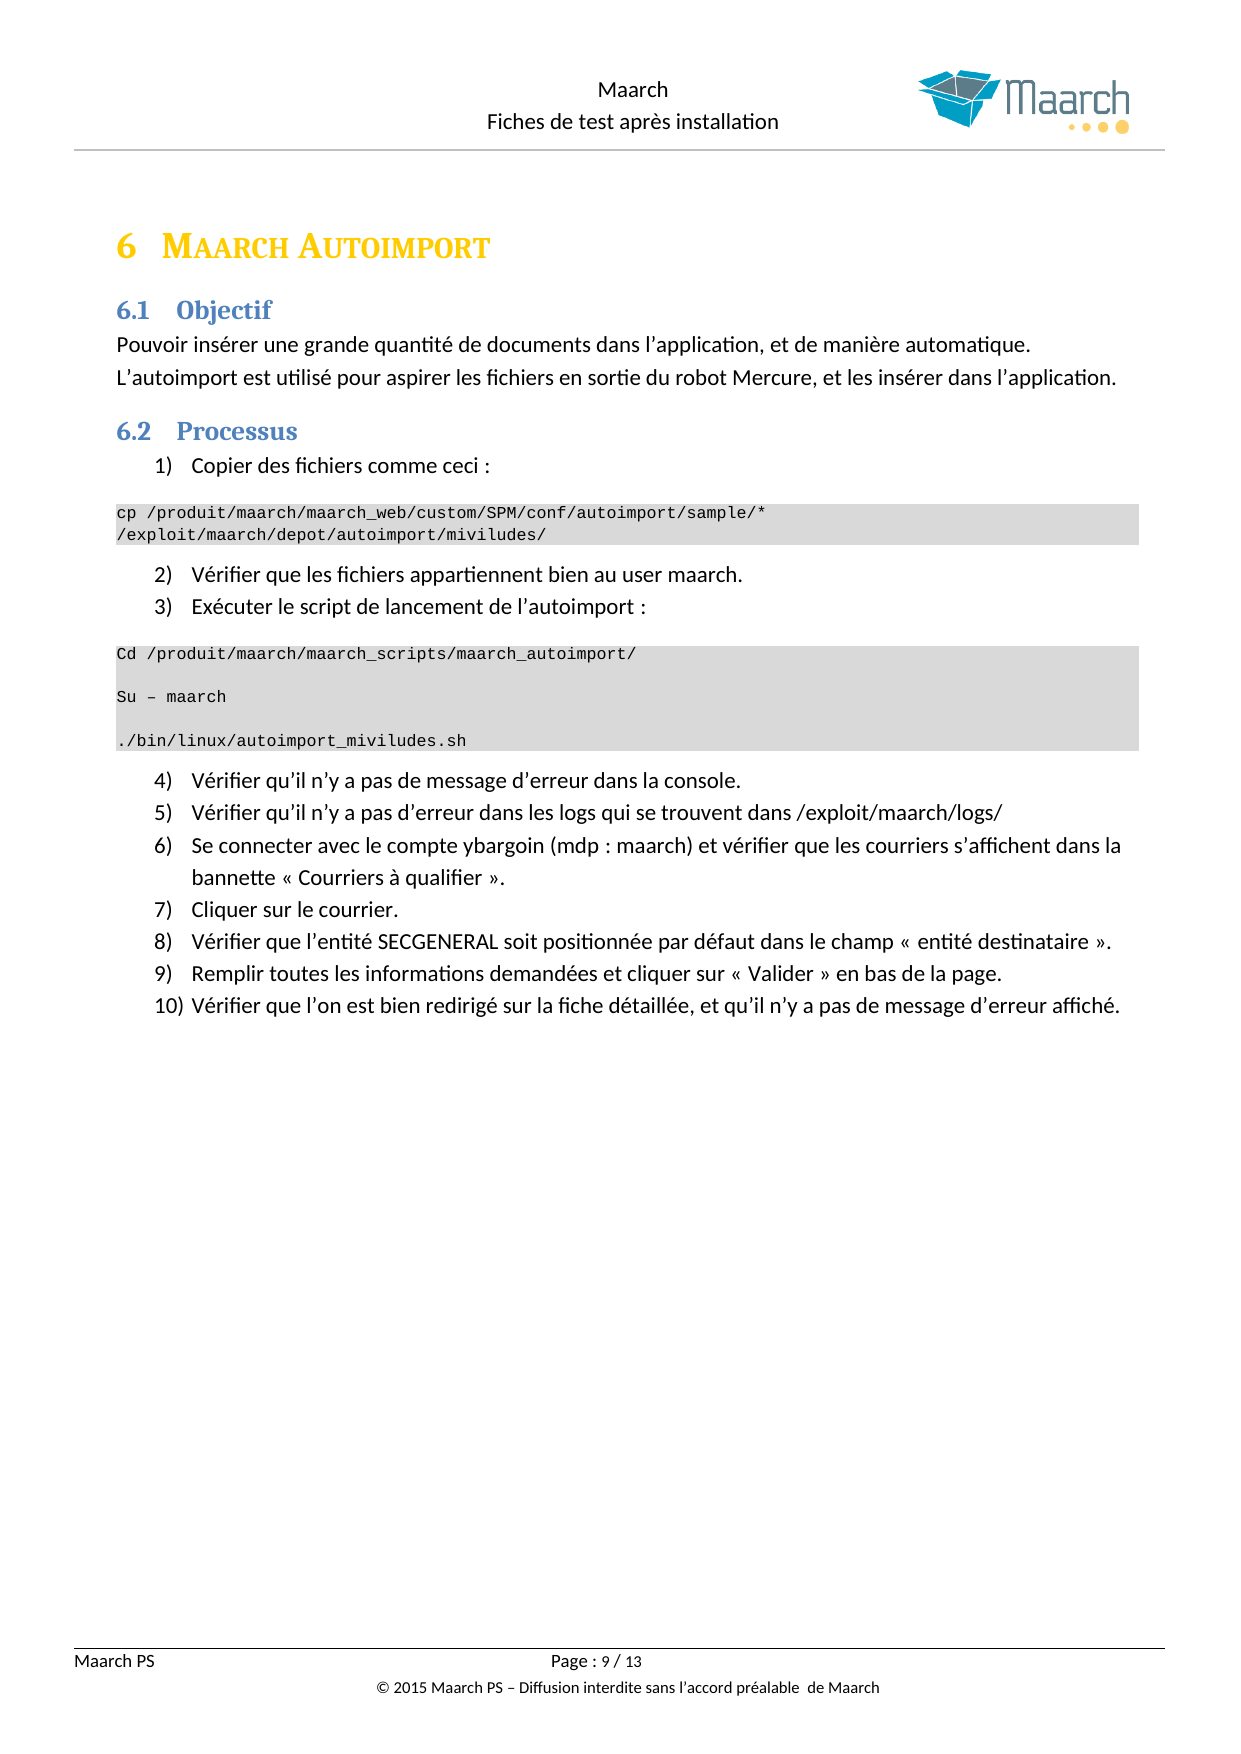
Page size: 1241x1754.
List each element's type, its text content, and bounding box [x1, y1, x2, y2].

list Vérifier que les fichiers appartiennent bien au user maarch. [154, 560, 1139, 588]
picture [917, 70, 1129, 134]
subtitle Maarch Autoimport [116, 224, 1139, 267]
list Vérifier que l’on est bien redirigé sur la fiche détaillée, et qu’il n’y a pas de message d’erreur affiché. [154, 992, 1139, 1020]
list Vérifier qu’il n’y a pas d’erreur dans les logs qui se trouvent dans /exploit/maarch/logs/ [154, 798, 1139, 827]
list Copier des fichiers comme ceci : [154, 451, 1139, 479]
text Su – maarch [116, 689, 1139, 708]
list Cliquer sur le courrier. [154, 895, 1139, 923]
list Exécuter le script de lancement de l’autoimport : [154, 592, 1139, 621]
list Remplir toutes les informations demandées et cliquer sur « Valider » en bas de la page. [154, 959, 1139, 987]
subtitle Objectif [116, 295, 1139, 326]
text ./bin/linux/autoimport_miviludes.sh [116, 732, 1139, 751]
text Cd /produit/maarch/maarch_scripts/maarch_autoimport/ [116, 646, 1139, 664]
subtitle Processus [116, 416, 1139, 447]
text Pouvoir insérer une grande quantité de documents dans l’application, et de manière automatique. [116, 331, 1139, 358]
text cp /produit/maarch/maarch_web/custom/SPM/conf/autoimport/sample/* /exploit/maarch/depot/autoimport/miviludes/ [116, 504, 1139, 545]
text L’autoimport est utilisé pour aspirer les fichiers en sortie du robot Mercure, et les insérer dans l’application. [116, 363, 1139, 391]
list Se connecter avec le compte ybargoin (mdp : maarch) et vérifier que les courriers s’affichent dans la bannette « Courriers à qualifier ». [154, 831, 1139, 891]
list Vérifier qu’il n’y a pas de message d’erreur dans la console. [154, 766, 1139, 794]
list Vérifier que l’entité SECGENERAL soit positionnée par défaut dans le champ « entité destinataire ». [154, 927, 1139, 955]
